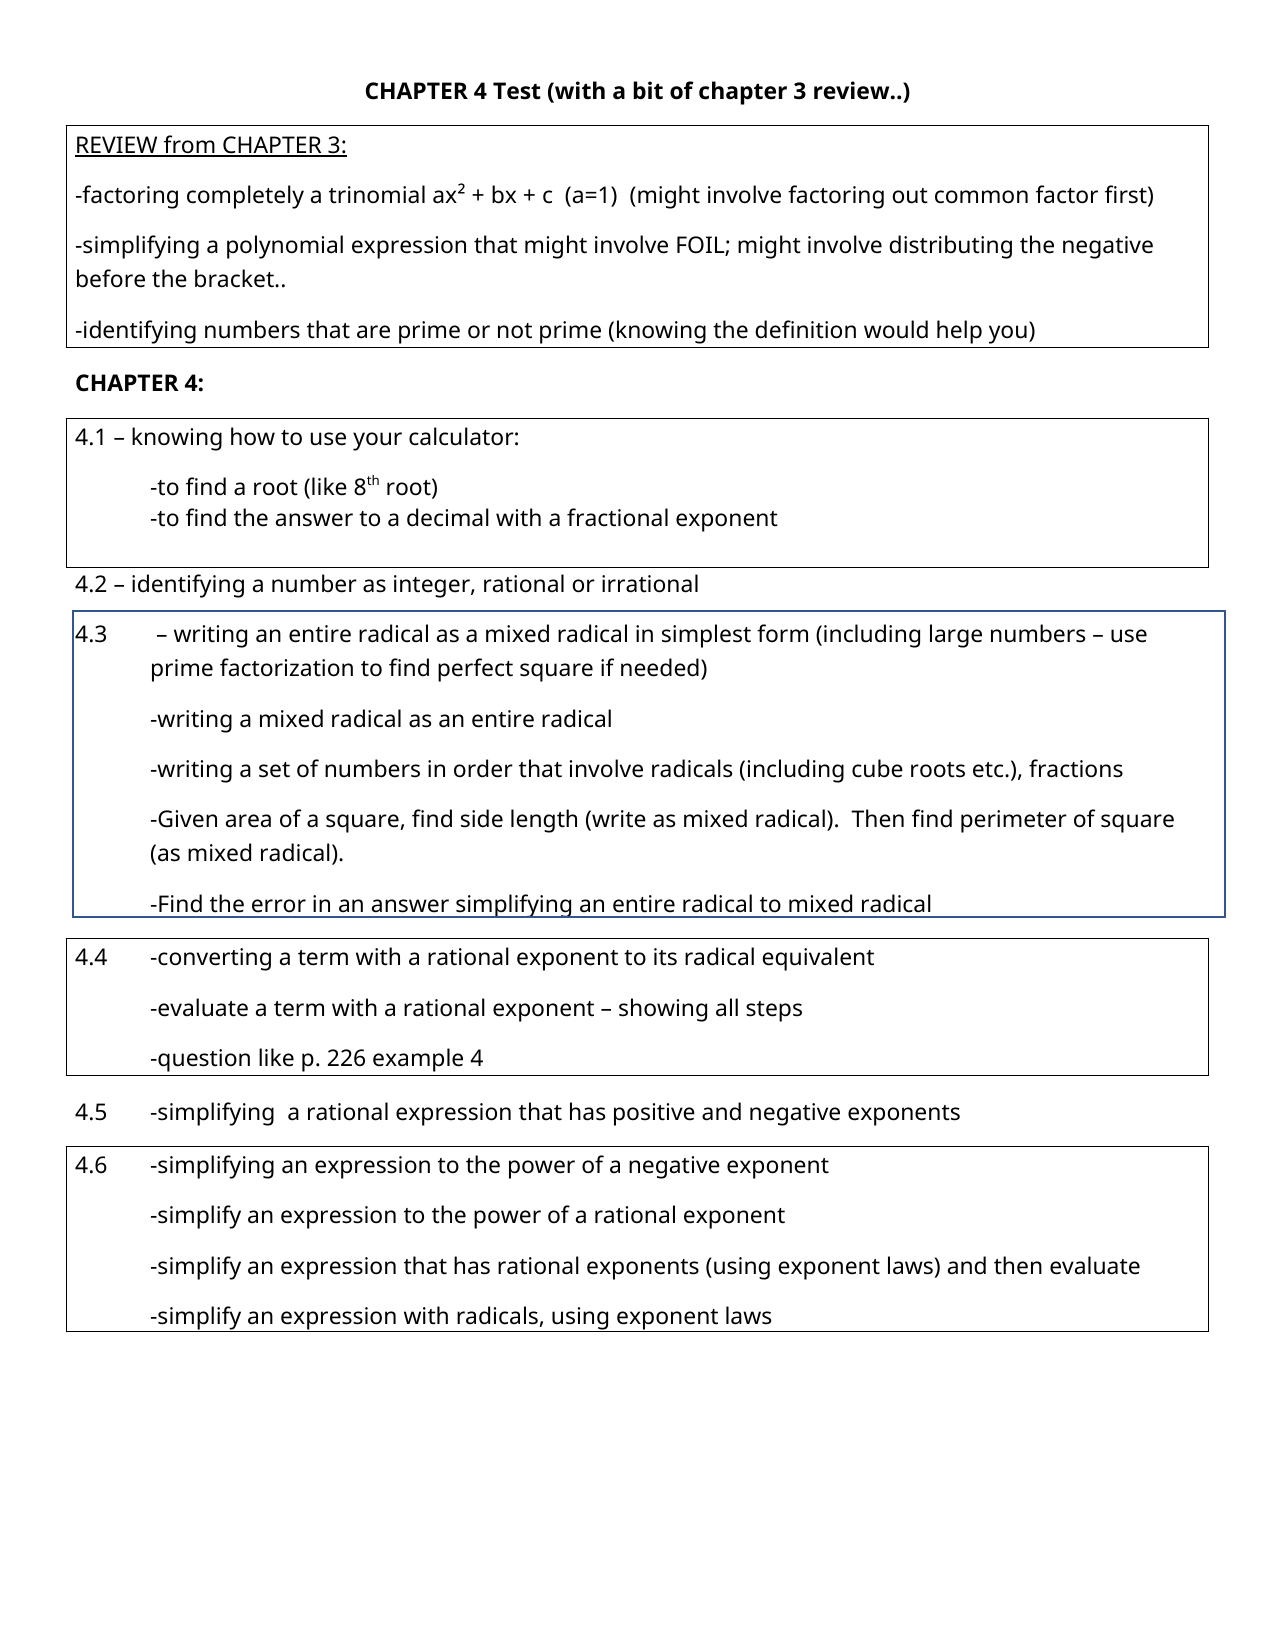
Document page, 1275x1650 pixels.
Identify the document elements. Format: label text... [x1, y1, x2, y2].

text 4.5 -simplifying a rational expression that has positive and negative exponents [75, 1095, 1200, 1127]
text -simplify an expression with radicals, using exponent laws [67, 1297, 1208, 1331]
text CHAPTER 4: [75, 367, 1200, 398]
text -writing a mixed radical as an entire radical [75, 702, 1200, 734]
text 4.1 – knowing how to use your calculator: [67, 419, 1208, 452]
text 4.6 -simplifying an expression to the power of a negative exponent [67, 1147, 1208, 1180]
text -identifying numbers that are prime or not prime (knowing the definition would help you) [67, 310, 1208, 347]
text -to find the answer to a decimal with a fractional exponent [75, 502, 1200, 533]
text -simplifying a polynomial expression that might involve FOIL; might involve distributing the negative before the bracket.. [67, 226, 1208, 294]
text -to find a root (like 8th root) [67, 468, 1208, 502]
text -simplify an expression that has rational exponents (using exponent laws) and then evaluate [67, 1247, 1208, 1281]
text -writing a set of numbers in order that involve radicals (including cube roots etc.), fractions [75, 753, 1200, 784]
text -evaluate a term with a rational exponent – showing all steps [67, 988, 1208, 1023]
text REVIEW from CHAPTER 3: [67, 126, 1208, 160]
text -question like p. 226 example 4 [67, 1039, 1208, 1075]
text -Given area of a square, find side length (write as mixed radical). Then find perimeter of square (as mixed radical). [150, 803, 1200, 868]
text -Find the error in an answer simplifying an entire radical to mixed radical [150, 887, 1200, 916]
text -simplify an expression to the power of a rational exponent [67, 1196, 1208, 1231]
text 4.2 – identifying a number as integer, rational or irrational [75, 568, 1200, 599]
text CHAPTER 4 Test (with a bit of chapter 3 review..) [75, 75, 1200, 106]
text 4.3 – writing an entire radical as a mixed radical in simplest form (including large numbers – use prime factorization to find perfect square if needed) [75, 618, 1200, 683]
text -factoring completely a trinomial ax² + bx + c (a=1) (might involve factoring out common factor first) [67, 176, 1208, 210]
text 4.4 -converting a term with a rational exponent to its radical equivalent [67, 939, 1208, 972]
